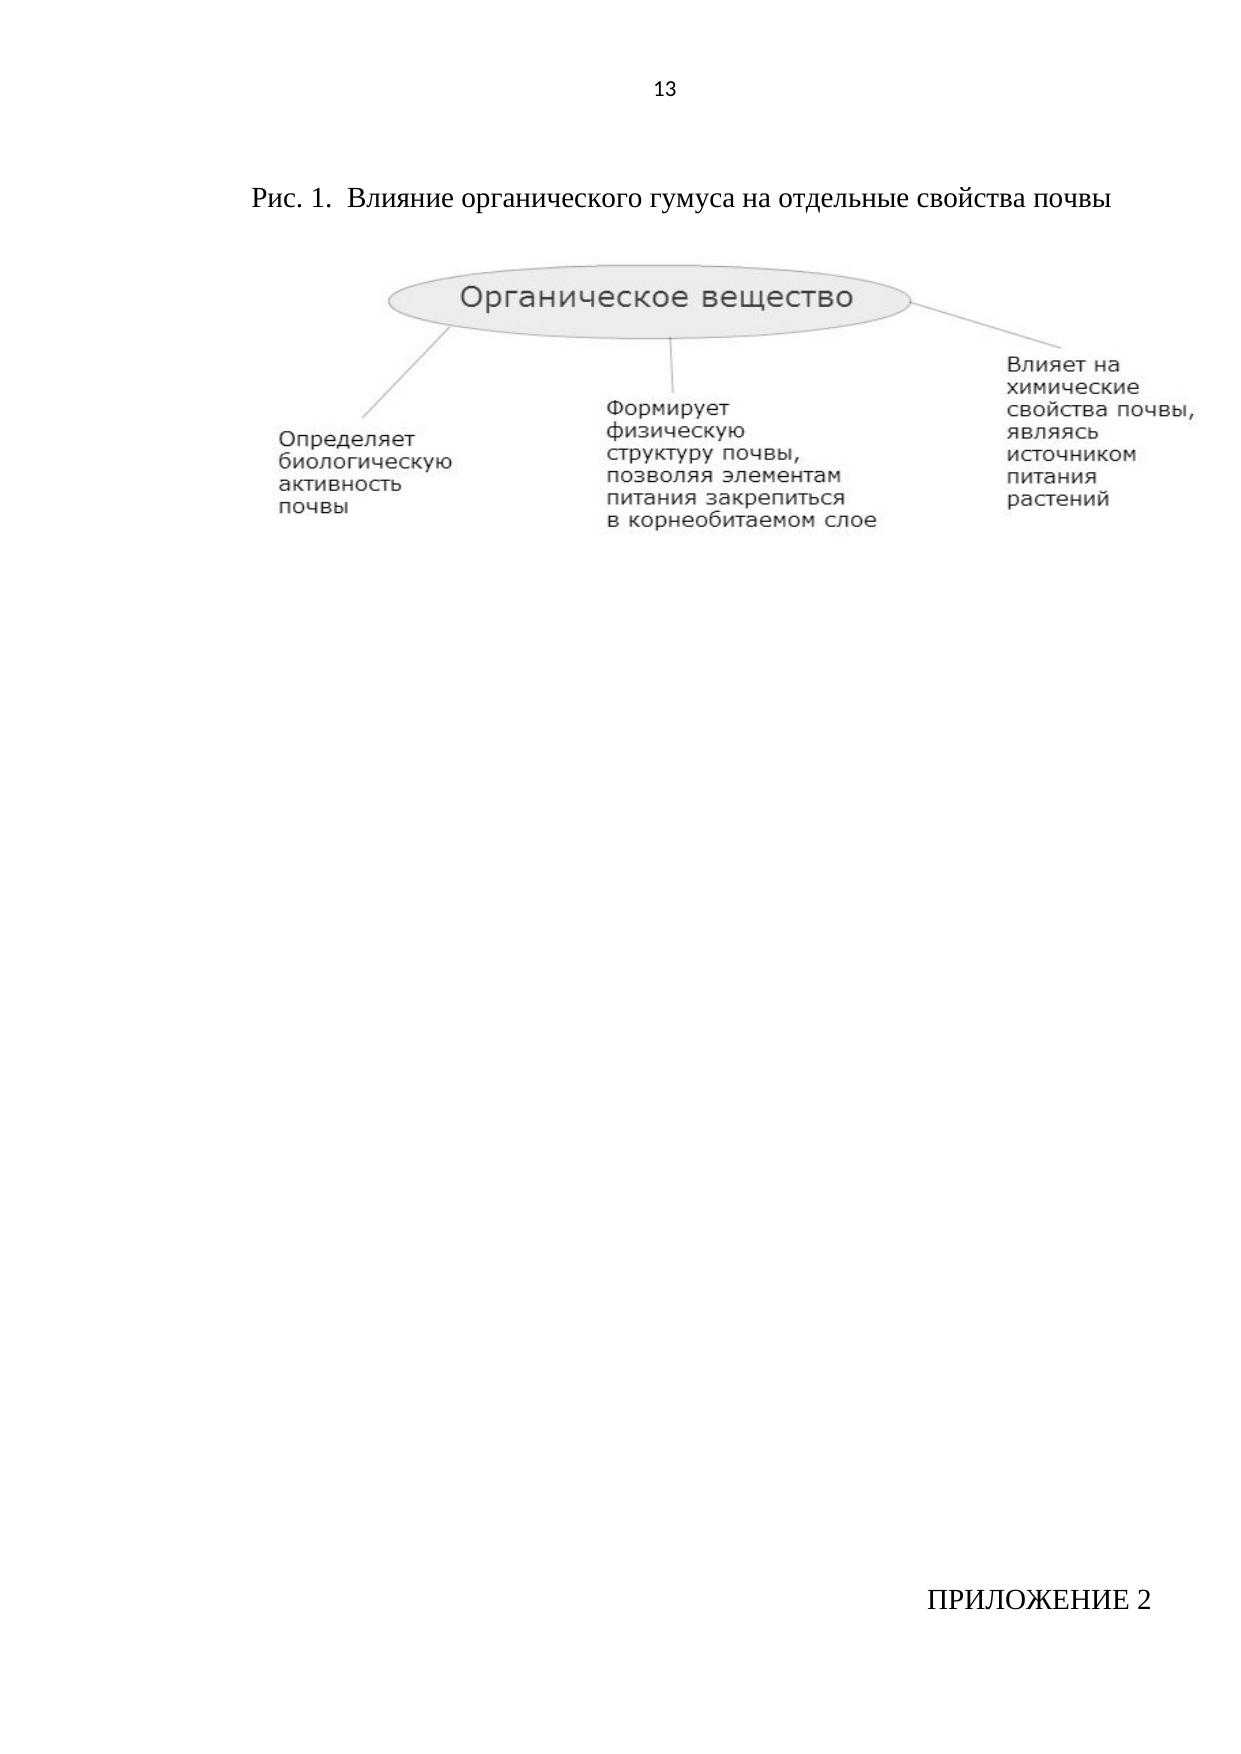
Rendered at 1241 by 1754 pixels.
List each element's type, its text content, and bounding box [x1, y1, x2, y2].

text Рис. 1. Влияние органического гумуса на отдельные свойства почвы [177, 180, 1152, 214]
picture [251, 230, 1218, 568]
text ПРИЛОЖЕНИЕ 2 [177, 1582, 1152, 1615]
